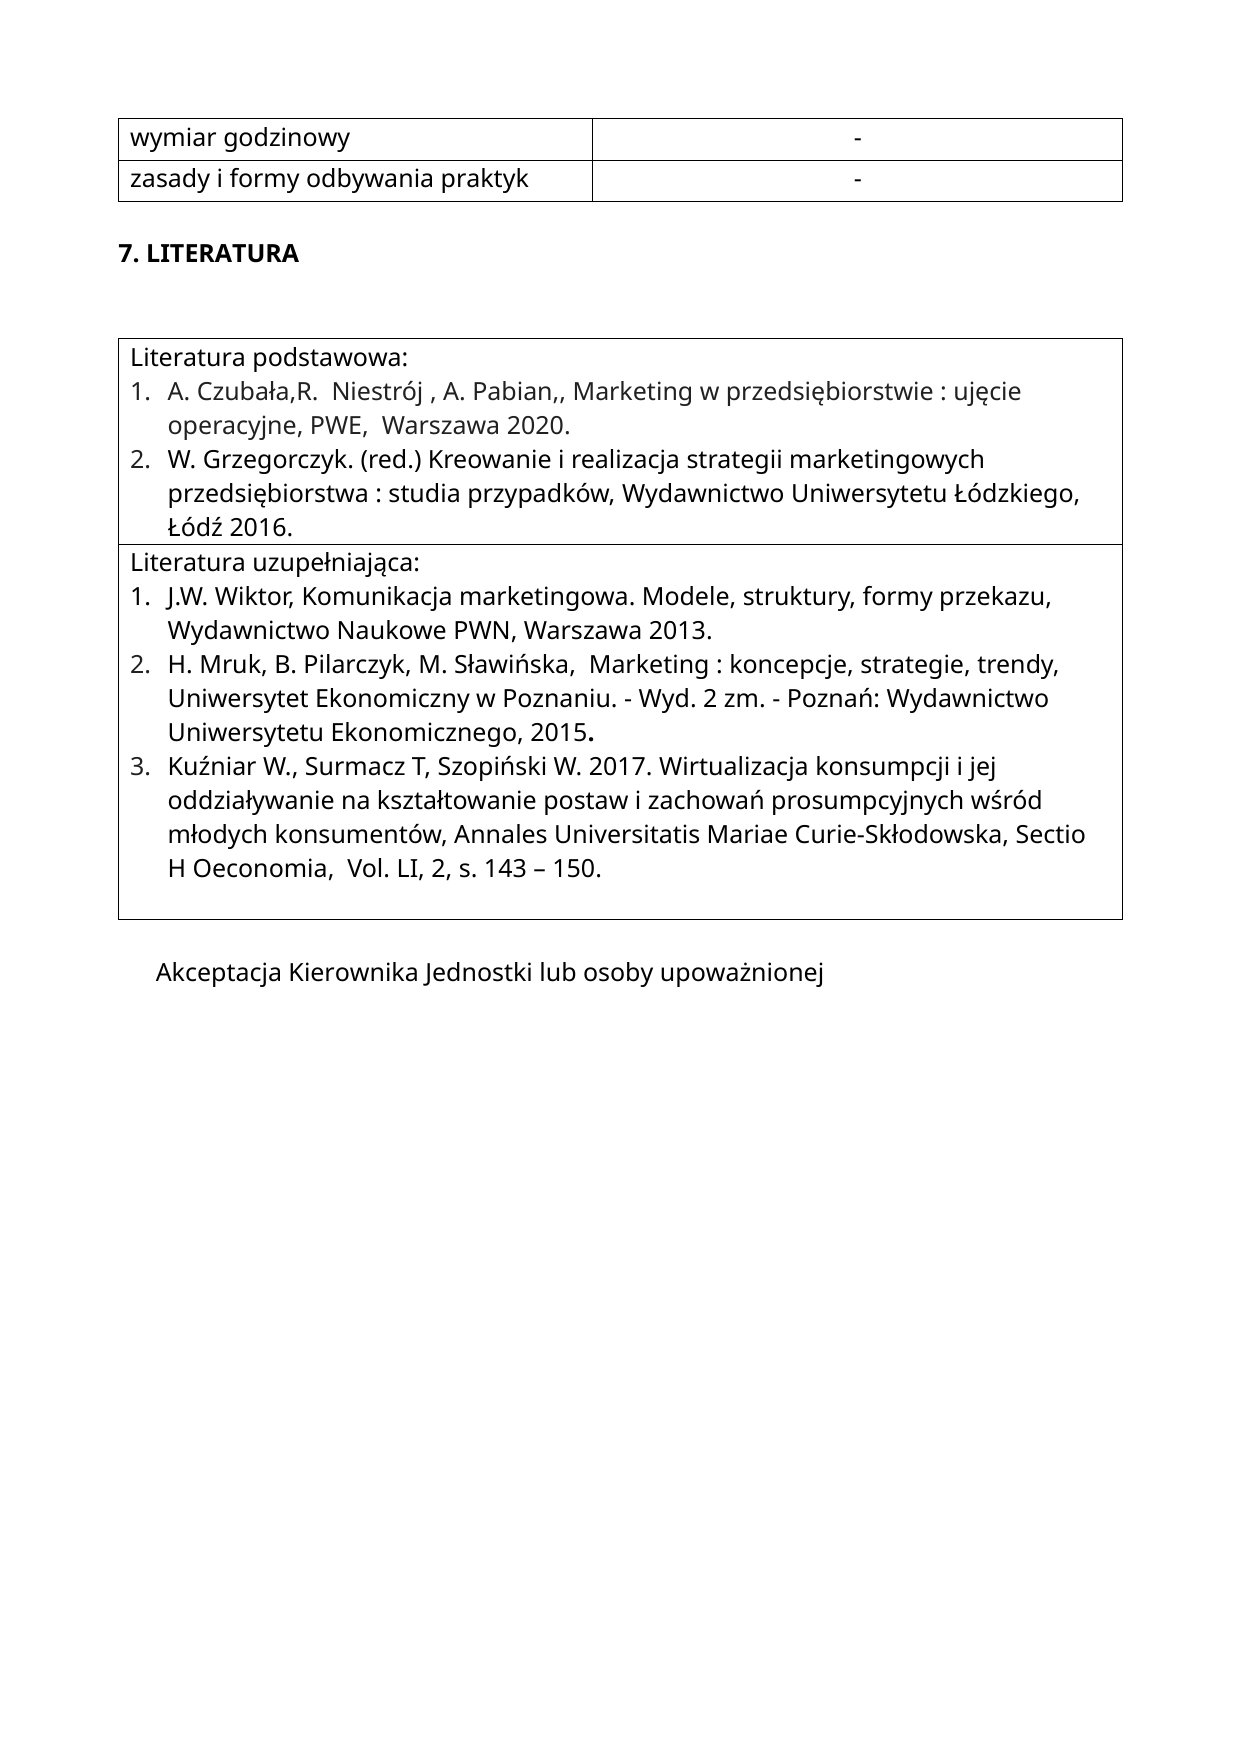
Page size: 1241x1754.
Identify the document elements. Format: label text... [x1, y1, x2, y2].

text Akceptacja Kierownika Jednostki lub osoby upoważnionej [156, 954, 1122, 988]
table_header - [593, 119, 1122, 159]
table_cell Literatura uzupełniająca: J.W. Wiktor, Komunikacja marketingowa. Modele, struktury, formy przekazu, Wydawnictwo Naukowe PWN, Warszawa 2013. H. Mruk, B. Pilarczyk, M. Sławińska, Marketing : koncepcje, strategie, trendy, Uniwersytet Ekonomiczny w Poznaniu. - Wyd. 2 zm. - Poznań: Wydawnictwo Uniwersytetu Ekonomicznego, 2015. Kuźniar W., Surmacz T, Szopiński W. 2017. Wirtualizacja konsumpcji i jej oddziaływanie na kształtowanie postaw i zachowań prosumpcyjnych wśród młodych konsumentów, Annales Universitatis Mariae Curie-Skłodowska, Sectio H Oeconomia, Vol. LI, 2, s. 143 – 150. [119, 545, 1122, 919]
table_cell zasady i formy odbywania praktyk [119, 161, 592, 201]
table_header wymiar godzinowy [119, 119, 592, 159]
text 7. LITERATURA [118, 236, 1122, 270]
table_header Literatura podstawowa: A. Czubała,R. Niestrój , A. Pabian,, Marketing w przedsiębiorstwie : ujęcie operacyjne, PWE, Warszawa 2020. W. Grzegorczyk. (red.) Kreowanie i realizacja strategii marketingowych przedsiębiorstwa : studia przypadków, Wydawnictwo Uniwersytetu Łódzkiego, Łódź 2016. [119, 339, 1122, 543]
table_cell - [593, 161, 1122, 201]
